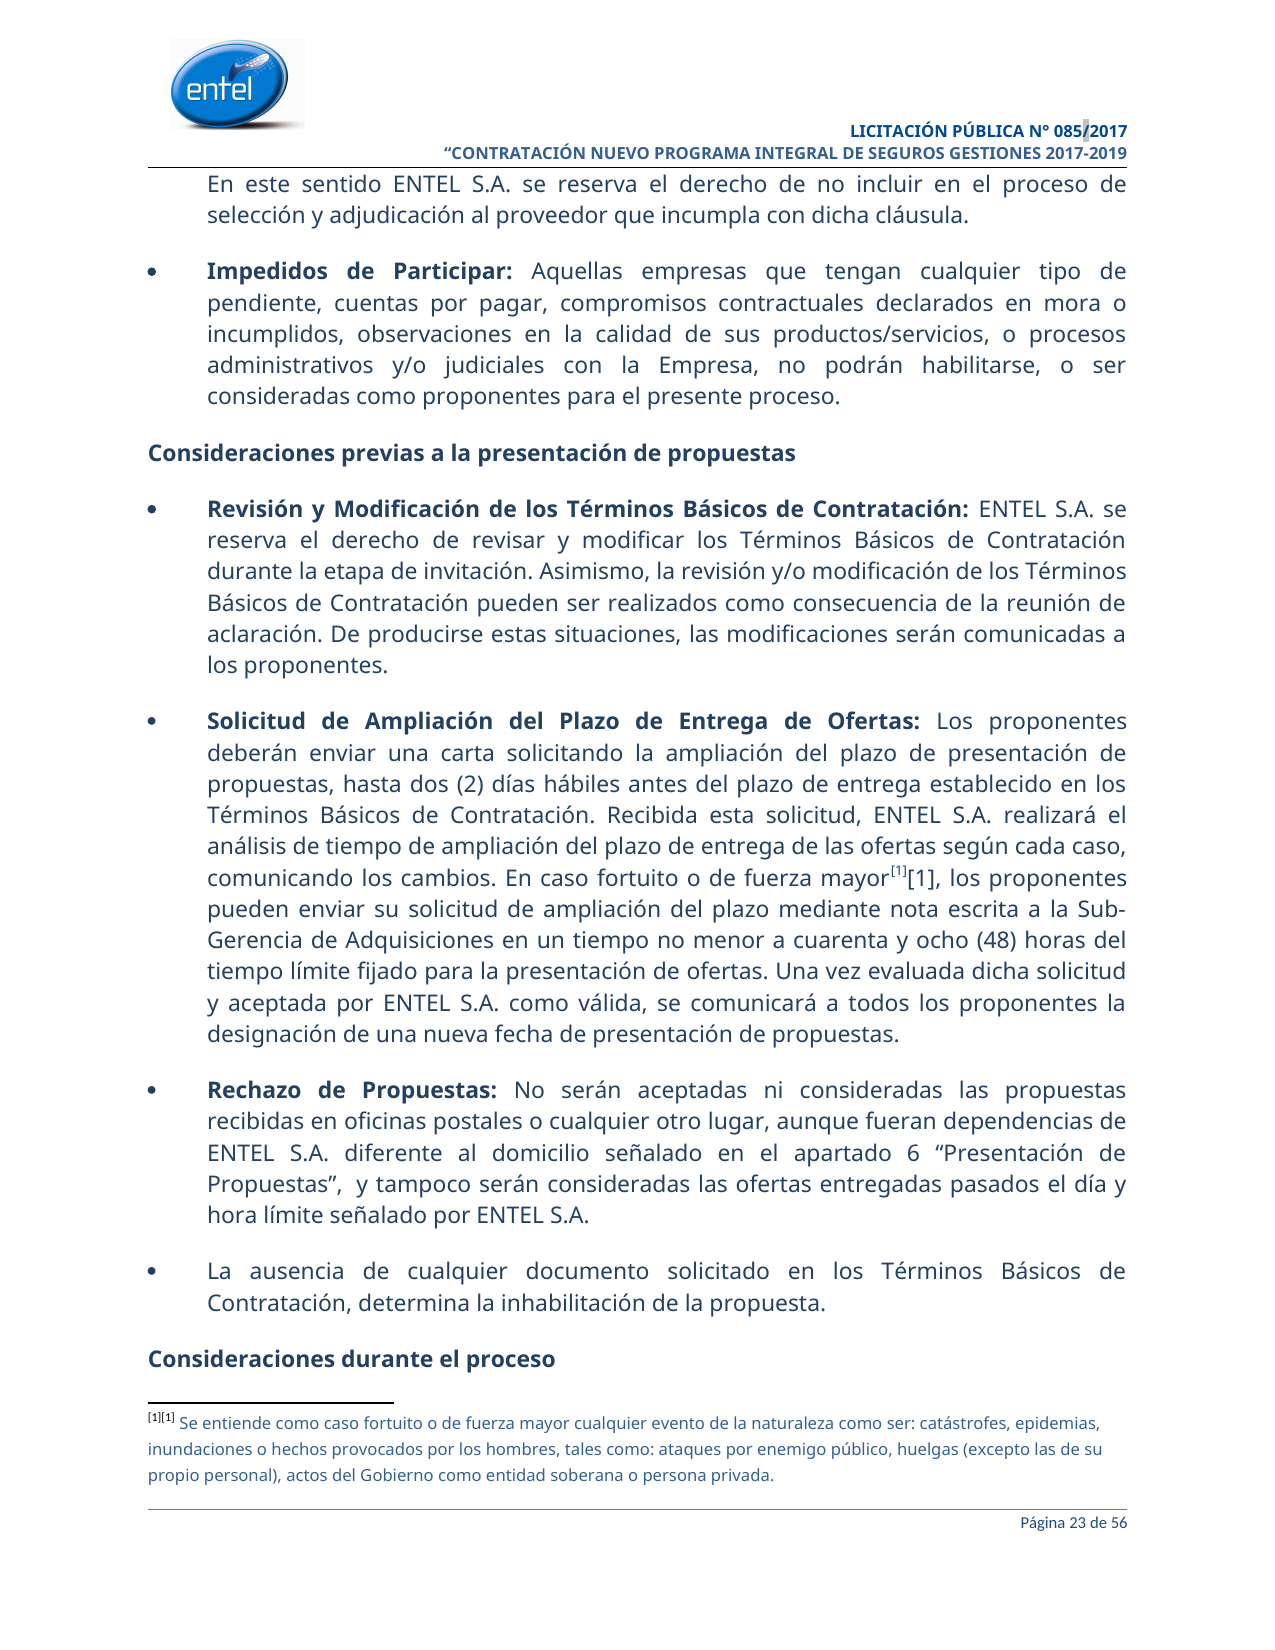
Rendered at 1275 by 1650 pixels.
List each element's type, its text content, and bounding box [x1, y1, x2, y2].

list Revisión y Modificación de los Términos Básicos de Contratación: ENTEL S.A. se reserva el derecho de revisar y modificar los Términos Básicos de Contratación durante la etapa de invitación. Asimismo, la revisión y/o modificación de los Términos Básicos de Contratación pueden ser realizados como consecuencia de la reunión de aclaración. De producirse estas situaciones, las modificaciones serán comunicadas a los proponentes. [148, 493, 1127, 680]
list La ausencia de cualquier documento solicitado en los Términos Básicos de Contratación, determina la inhabilitación de la propuesta. [148, 1255, 1127, 1318]
list Impedidos de Participar: Aquellas empresas que tengan cualquier tipo de pendiente, cuentas por pagar, compromisos contractuales declarados en mora o incumplidos, observaciones en la calidad de sus productos/servicios, o procesos administrativos y/o judiciales con la Empresa, no podrán habilitarse, o ser consideradas como proponentes para el presente proceso. [148, 255, 1127, 412]
list Solicitud de Ampliación del Plazo de Entrega de Ofertas: Los proponentes deberán enviar una carta solicitando la ampliación del plazo de presentación de propuestas, hasta dos (2) días hábiles antes del plazo de entrega establecido en los Términos Básicos de Contratación. Recibida esta solicitud, ENTEL S.A. realizará el análisis de tiempo de ampliación del plazo de entrega de las ofertas según cada caso, comunicando los cambios. En caso fortuito o de fuerza mayor[1], los proponentes pueden enviar su solicitud de ampliación del plazo mediante nota escrita a la Sub-Gerencia de Adquisiciones en un tiempo no menor a cuarenta y ocho (48) horas del tiempo límite fijado para la presentación de ofertas. Una vez evaluada dicha solicitud y aceptada por ENTEL S.A. como válida, se comunicará a todos los proponentes la designación de una nueva fecha de presentación de propuestas. [148, 705, 1127, 1049]
list Rechazo de Propuestas: No serán aceptadas ni consideradas las propuestas recibidas en oficinas postales o cualquier otro lugar, aunque fueran dependencias de ENTEL S.A. diferente al domicilio señalado en el apartado 6 “Presentación de Propuestas”, y tampoco serán consideradas las ofertas entregadas pasados el día y hora límite señalado por ENTEL S.A. [148, 1074, 1127, 1230]
picture [170, 38, 305, 130]
text Consideraciones durante el proceso [148, 1343, 1127, 1374]
text Consideraciones previas a la presentación de propuestas [148, 437, 1127, 468]
text En este sentido ENTEL S.A. se reserva el derecho de no incluir en el proceso de selección y adjudicación al proveedor que incumpla con dicha cláusula. [207, 168, 1127, 230]
